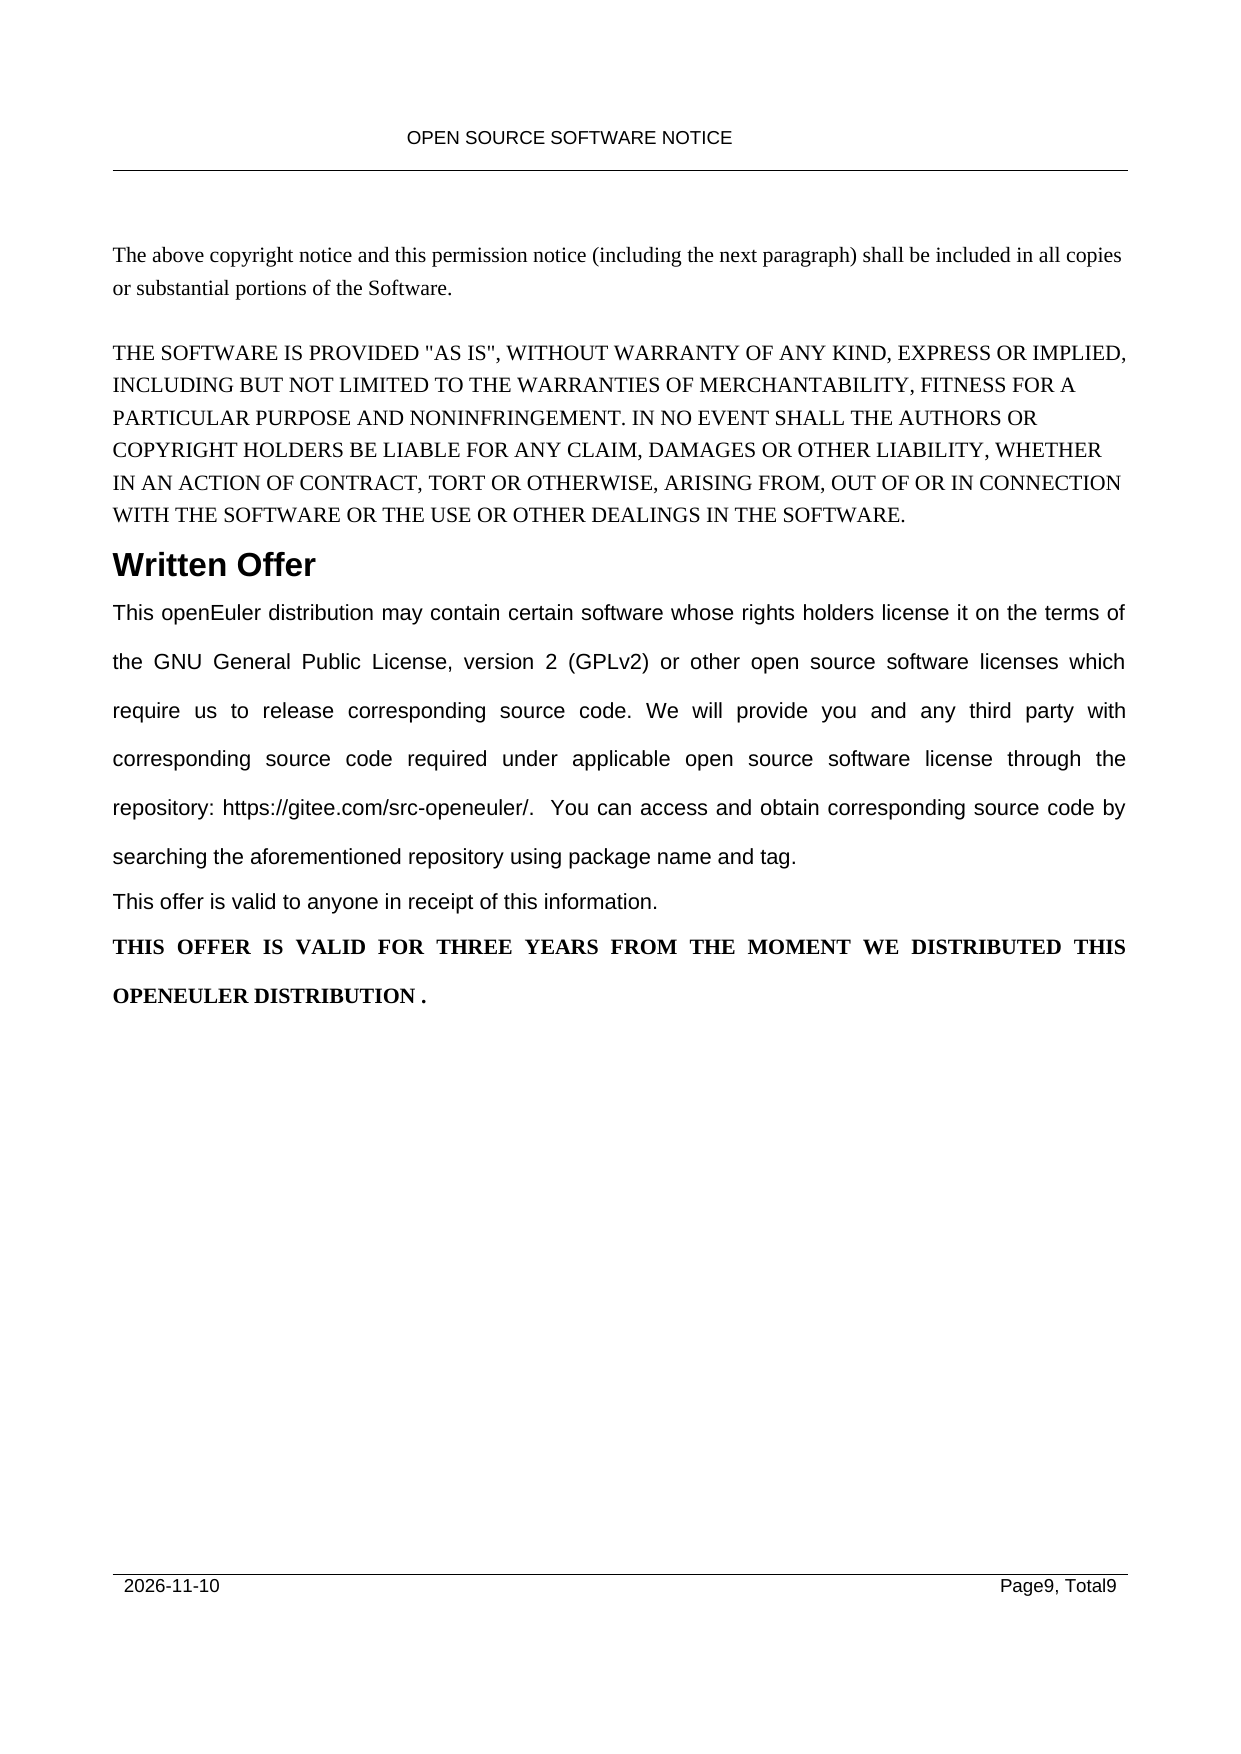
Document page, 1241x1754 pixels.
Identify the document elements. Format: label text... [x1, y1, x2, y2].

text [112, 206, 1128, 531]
text This openEuler distribution may contain certain software whose rights holders license it on the terms of the GNU General Public License, version 2 (GPLv2) or other open source software licenses which require us to release corresponding source code. We will provide you and any third party with corresponding source code required under applicable open source software license through the repository: https://gitee.com/src-openeuler/. You can access and obtain corresponding source code by searching the aforementioned repository using package name and tag. [112, 596, 1128, 873]
text THIS OFFER IS VALID FOR THREE YEARS FROM THE MOMENT WE DISTRIBUTED THIS OPENEULER DISTRIBUTION . [112, 930, 1128, 1012]
text Written Offer [112, 531, 1128, 596]
text This offer is valid to anyone in receipt of this information. [112, 885, 1128, 918]
